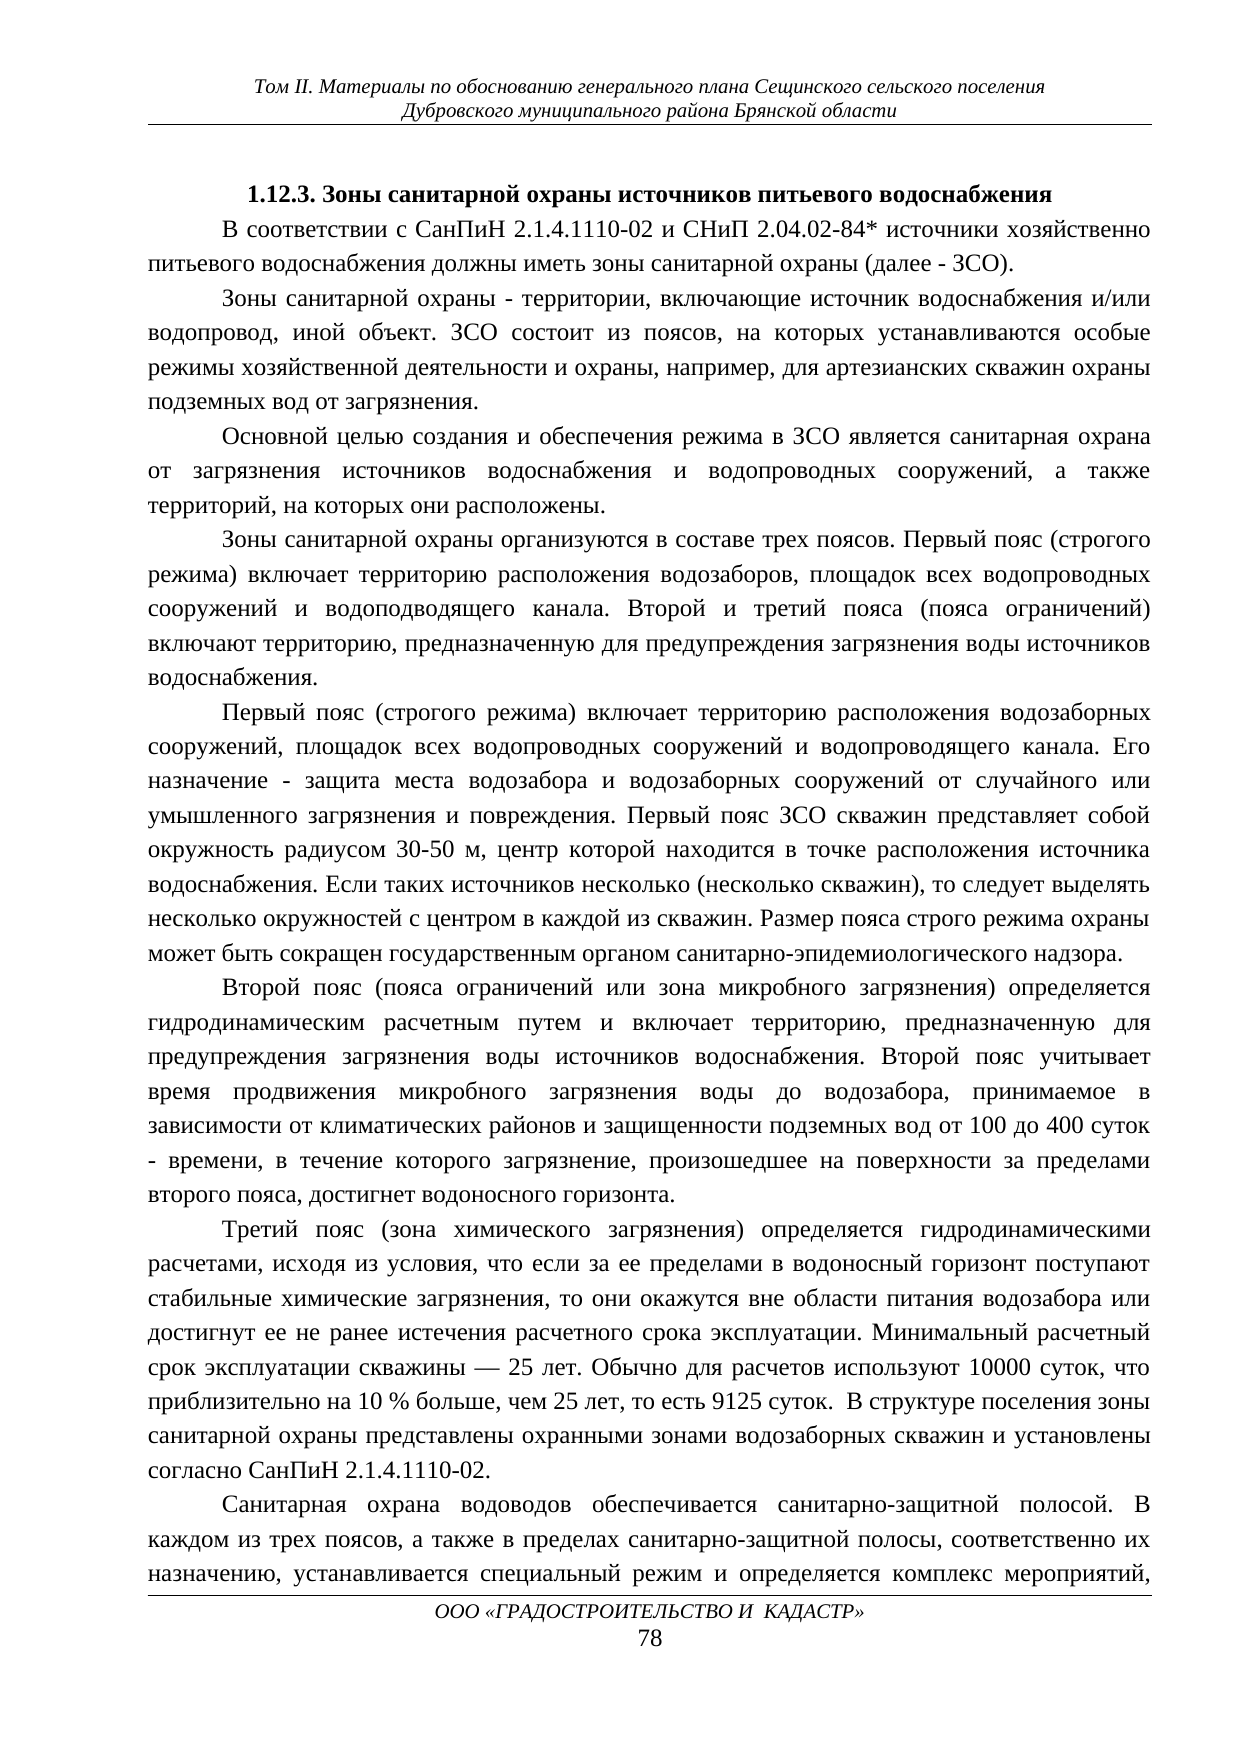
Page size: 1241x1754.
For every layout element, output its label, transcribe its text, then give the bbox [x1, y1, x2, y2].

text Зоны санитарной охраны - территории, включающие источник водоснабжения и/или водопровод, иной объект. ЗСО состоит из поясов, на которых устанавливаются особые режимы хозяйственной деятельности и охраны, например, для артезианских скважин охраны подземных вод от загрязнения. [148, 283, 1152, 415]
text Третий пояс (зона химического загрязнения) определяется гидродинамическими расчетами, исходя из условия, что если за ее пределами в водоносный горизонт поступают стабильные химические загрязнения, то они окажутся вне области питания водозабора или достигнут ее не ранее истечения расчетного срока эксплуатации. Минимальный расчетный срок эксплуатации скважины — 25 лет. Обычно для расчетов используют 10000 суток, что приблизительно на 10 % больше, чем 25 лет, то есть 9125 суток. В структуре поселения зоны санитарной охраны представлены охранными зонами водозаборных скважин и установлены согласно СанПиН 2.1.4.1110-02. [148, 1214, 1152, 1484]
text В соответствии с СанПиН 2.1.4.1110-02 и СНиП 2.04.02-84* источники хозяйственно питьевого водоснабжения должны иметь зоны санитарной охраны (далее - ЗСО). [148, 214, 1152, 277]
text Основной целью создания и обеспечения режима в ЗСО является санитарная охрана от загрязнения источников водоснабжения и водопроводных сооружений, а также территорий, на которых они расположены. [148, 421, 1152, 518]
subtitle 1.12.3. Зоны санитарной охраны источников питьевого водоснабжения [148, 179, 1152, 208]
text Первый пояс (строгого режима) включает территорию расположения водозаборных сооружений, площадок всех водопроводных сооружений и водопроводящего канала. Его назначение - защита места водозабора и водозаборных сооружений от случайного или умышленного загрязнения и повреждения. Первый пояс ЗСО скважин представляет собой окружность радиусом 30-, центр которой находится в точке расположения источника водоснабжения. Если таких источников несколько (несколько скважин), то следует выделять несколько окружностей с центром в каждой из скважин. Размер пояса строго режима охраны может быть сокращен государственным органом санитарно-эпидемиологического надзора. [148, 697, 1152, 967]
text Второй пояс (пояса ограничений или зона микробного загрязнения) определяется гидродинамическим расчетным путем и включает территорию, предназначенную для предупреждения загрязнения воды источников водоснабжения. Второй пояс учитывает время продвижения микробного загрязнения воды до водозабора, принимаемое в зависимости от климатических районов и защищенности подземных вод от 100 до 400 суток - времени, в течение которого загрязнение, произошедшее на поверхности за пределами второго пояса, достигнет водоносного горизонта. [148, 972, 1152, 1208]
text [148, 1489, 1152, 1587]
text Зоны санитарной охраны организуются в составе трех поясов. Первый пояс (строгого режима) включает территорию расположения водозаборов, площадок всех водопроводных сооружений и водоподводящего канала. Второй и третий пояса (пояса ограничений) включают территорию, предназначенную для предупреждения загрязнения воды источников водоснабжения. [148, 524, 1152, 691]
